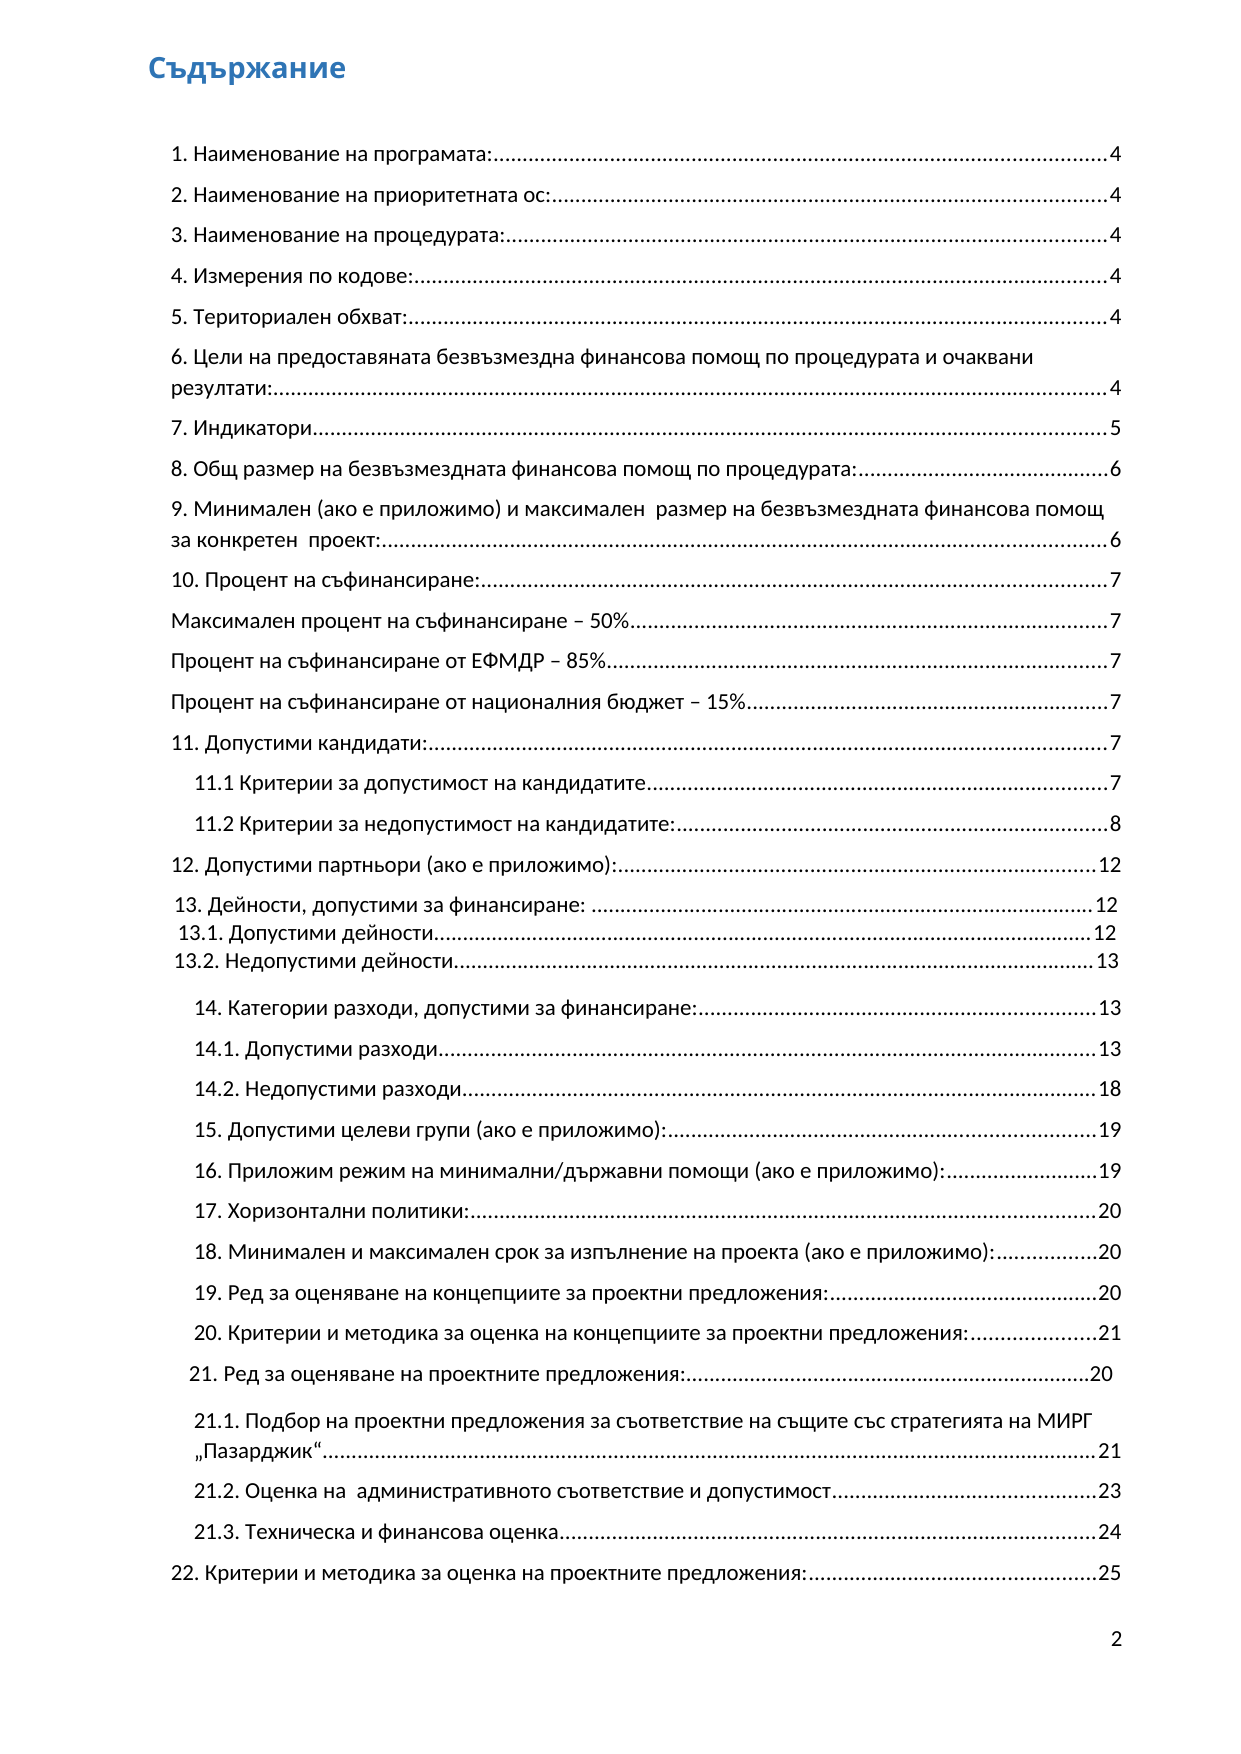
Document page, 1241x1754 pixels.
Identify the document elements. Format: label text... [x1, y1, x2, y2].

text 6. Цели на предоставяната безвъзмездна финансова помощ по процедурата и очаквани резултати: 4 [171, 342, 1122, 401]
text 5. Териториален обхват: 4 [171, 302, 1122, 330]
text 21. Ред за оценяване на проектните предложения:......................................................................20 [148, 1359, 1122, 1387]
text 11.2 Критерии за недопустимост на кандидатите: 8 [193, 809, 1122, 837]
text Процент на съфинансиране от ЕФМДР – 85% 7 [171, 647, 1122, 675]
text 13.2. Недопустими дейности...............................................................................................................13 [148, 946, 1122, 974]
text 14.1. Допустими разходи 13 [193, 1034, 1122, 1062]
text 17. Хоризонтални политики: 20 [193, 1196, 1122, 1224]
list 13.1. Допустими дейности..................................................................................................................12 [177, 918, 1122, 946]
text 19. Ред за оценяване на концепциите за проектни предложения: 20 [193, 1278, 1122, 1306]
subtitle Съдържание [148, 47, 1122, 87]
text Процент на съфинансиране от националния бюджет – 15% 7 [171, 687, 1122, 715]
text Максимален процент на съфинансиране – 50% 7 [171, 606, 1122, 634]
text 14.2. Недопустими разходи 18 [193, 1074, 1122, 1103]
text 1. Наименование на програмата: 4 [171, 139, 1122, 167]
text 20. Критерии и методика за оценка на концепциите за проектни предложения: 21 [193, 1318, 1122, 1346]
text 21.2. Оценка на административното съответствие и допустимост 23 [193, 1477, 1122, 1505]
text 4. Измерения по кодове: 4 [171, 261, 1122, 289]
text 21.3. Техническа и финансова оценка 24 [193, 1517, 1122, 1545]
text 15. Допустими целеви групи (ако е приложимо): 19 [193, 1115, 1122, 1143]
text 2. Наименование на приоритетната ос: 4 [171, 180, 1122, 208]
text 18. Минимален и максимален срок за изпълнение на проекта (ако е приложимо): 20 [193, 1237, 1122, 1265]
text 10. Процент на съфинансиране: 7 [171, 565, 1122, 593]
list 13. Дейности, допустими за финансиране: .......................................................................................12 [148, 890, 1122, 918]
text 7. Индикатори 5 [171, 413, 1122, 441]
text 11. Допустими кандидати: 7 [171, 728, 1122, 756]
text 3. Наименование на процедурата: 4 [171, 221, 1122, 249]
text 22. Критерии и методика за оценка на проектните предложения: 25 [171, 1558, 1122, 1586]
text 11.1 Критерии за допустимост на кандидатите 7 [193, 768, 1122, 797]
text 8. Общ размер на безвъзмездната финансова помощ по процедурата: 6 [171, 454, 1122, 482]
text 14. Категории разходи, допустими за финансиране: 13 [193, 993, 1122, 1021]
text 16. Приложим режим на минимални/държавни помощи (ако е приложимо): 19 [193, 1156, 1122, 1184]
text 21.1. Подбор на проектни предложения за съответствие на същите със стратегията на МИРГ „Пазарджик“. 21 [193, 1406, 1122, 1464]
text 12. Допустими партньори (ако е приложимо): 12 [171, 850, 1122, 878]
text 9. Минимален (ако е приложимо) и максимален размер на безвъзмездната финансова помощ за конкретен проект: 6 [171, 494, 1122, 553]
